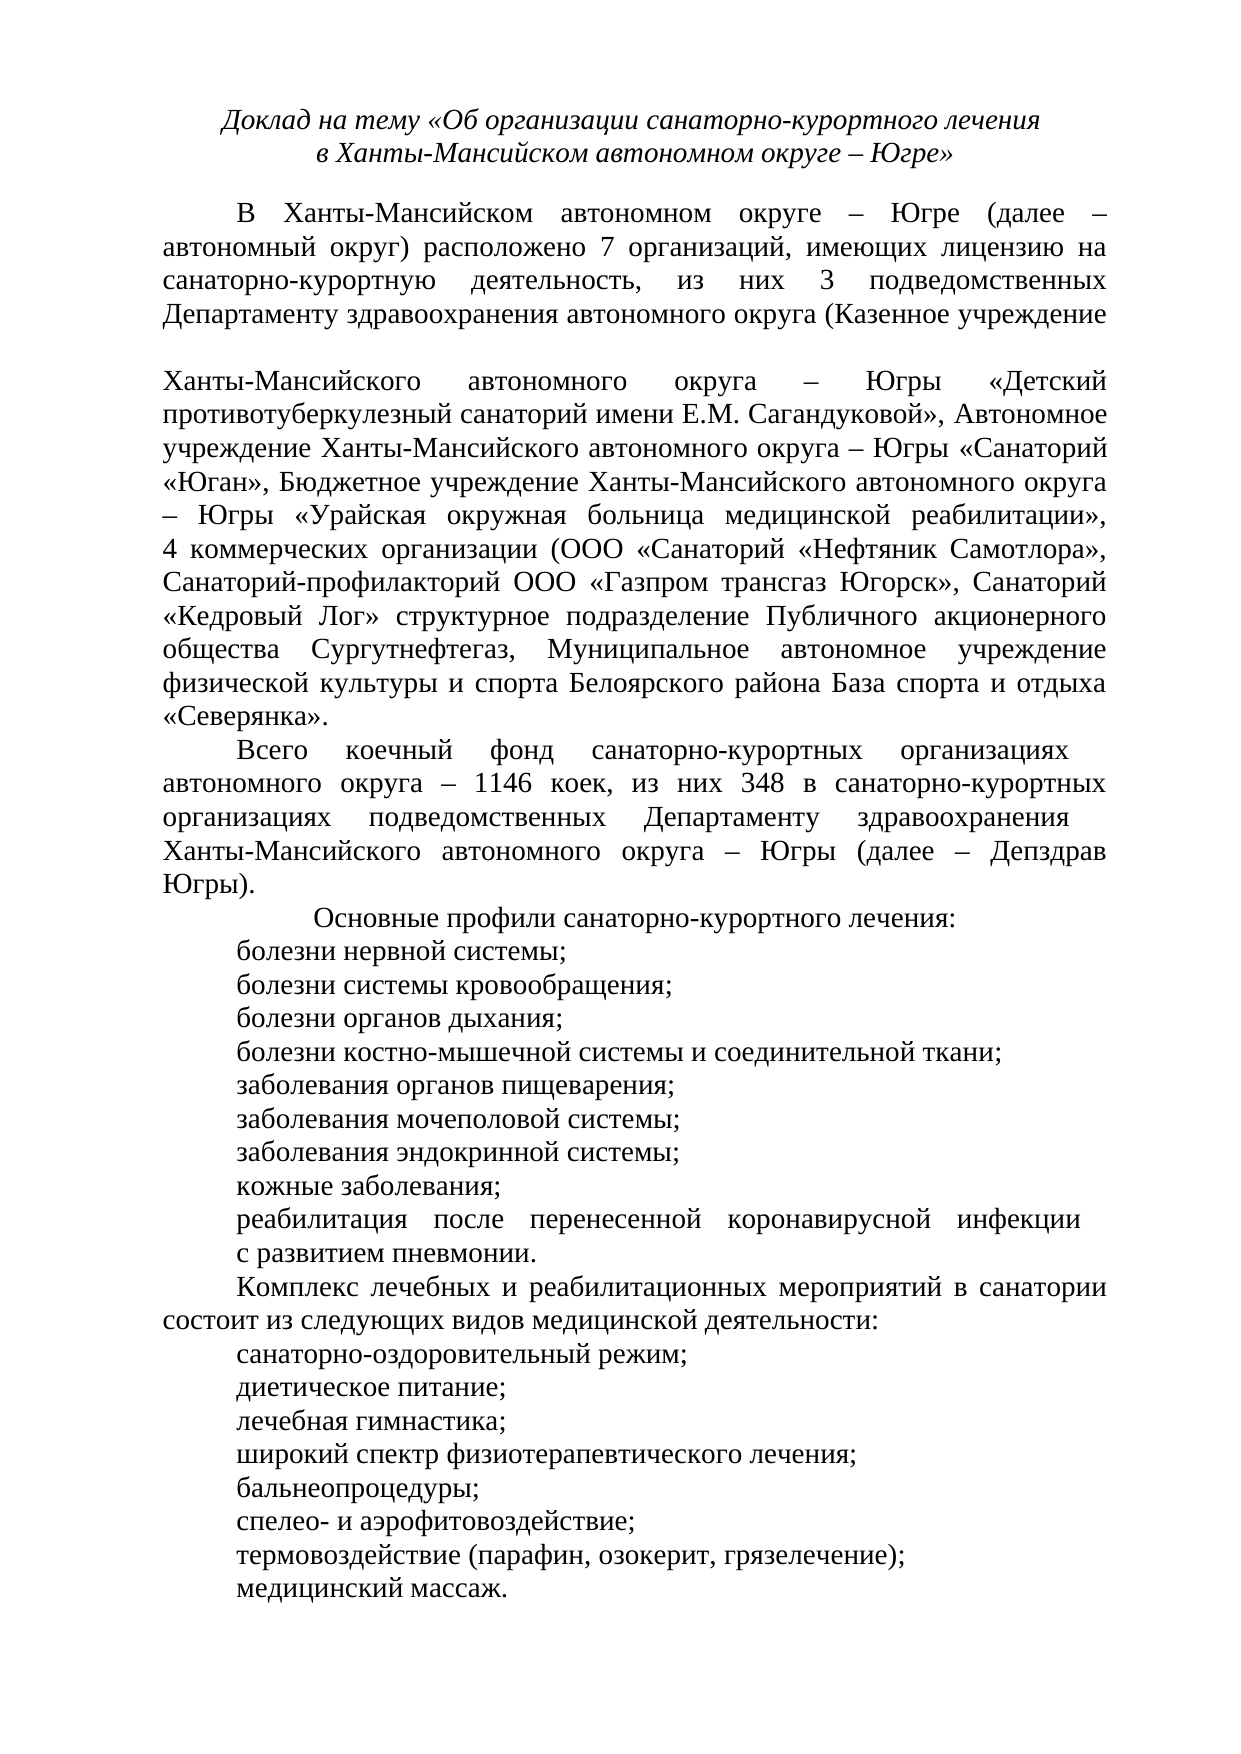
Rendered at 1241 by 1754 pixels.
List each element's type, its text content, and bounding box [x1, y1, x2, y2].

text кожные заболевания; [236, 1168, 1107, 1202]
text Комплекс лечебных и реабилитационных мероприятий в санатории состоит из следующих видов медицинской деятельности: [162, 1269, 1107, 1336]
text заболевания эндокринной системы; [236, 1134, 1107, 1168]
text Всего коечный фонд санаторно-курортных организациях автономного округа – 1146 коек, из них 348 в санаторно-курортных организациях подведомственных Департаменту здравоохранения Ханты-Мансийского автономного округа – Югры (далее – Депздрав Югры). [162, 732, 1107, 900]
text диетическое питание; [236, 1369, 1107, 1403]
text Доклад на тему «Об организации санаторно-курортного лечения в Ханты-Мансийском автономном округе – Югре» [162, 102, 1107, 169]
text болезни костно-мышечной системы и соединительной ткани; [236, 1034, 1107, 1067]
text бальнеопроцедуры; [236, 1470, 1107, 1503]
text В Ханты-Мансийском автономном округе – Югре (далее – автономный округ) расположено 7 организаций, имеющих лицензию на санаторно-курортную деятельность, из них 3 подведомственных Департаменту здравоохранения автономного округа (Казенное учреждение Ханты-Мансийского автономного округа – Югры «Детский противотуберкулезный санаторий имени Е.М. Сагандуковой», Автономное учреждение Ханты-Мансийского автономного округа – Югры «Санаторий «Юган», Бюджетное учреждение Ханты-Мансийского автономного округа – Югры «Урайская окружная больница медицинской реабилитации», 4 коммерческих организации (ООО «Санаторий «Нефтяник Самотлора», Санаторий-профилакторий ООО «Газпром трансгаз Югорск», Санаторий «Кедровый Лог» структурное подразделение Публичного акционерного общества Сургутнефтегаз, Муниципальное автономное учреждение физической культуры и спорта Белоярского района База спорта и отдыха «Северянка». [162, 195, 1107, 732]
text заболевания органов пищеварения; [236, 1067, 1107, 1101]
text спелео- и аэрофитовоздействие; [236, 1503, 1107, 1537]
text медицинский массаж. [236, 1571, 1107, 1604]
text болезни органов дыхания; [236, 1000, 1107, 1034]
text лечебная гимнастика; [236, 1403, 1107, 1436]
text болезни системы кровообращения; [236, 967, 1107, 1000]
text санаторно-оздоровительный режим; [236, 1336, 1107, 1369]
text широкий спектр физиотерапевтического лечения; [236, 1436, 1107, 1470]
text Основные профили санаторно-курортного лечения: [162, 900, 1107, 933]
text термовоздействие (парафин, озокерит, грязелечение); [236, 1537, 1107, 1571]
text реабилитация после перенесенной коронавирусной инфекции с развитием пневмонии. [236, 1202, 1107, 1269]
text заболевания мочеполовой системы; [236, 1101, 1107, 1134]
text болезни нервной системы; [236, 933, 1107, 967]
